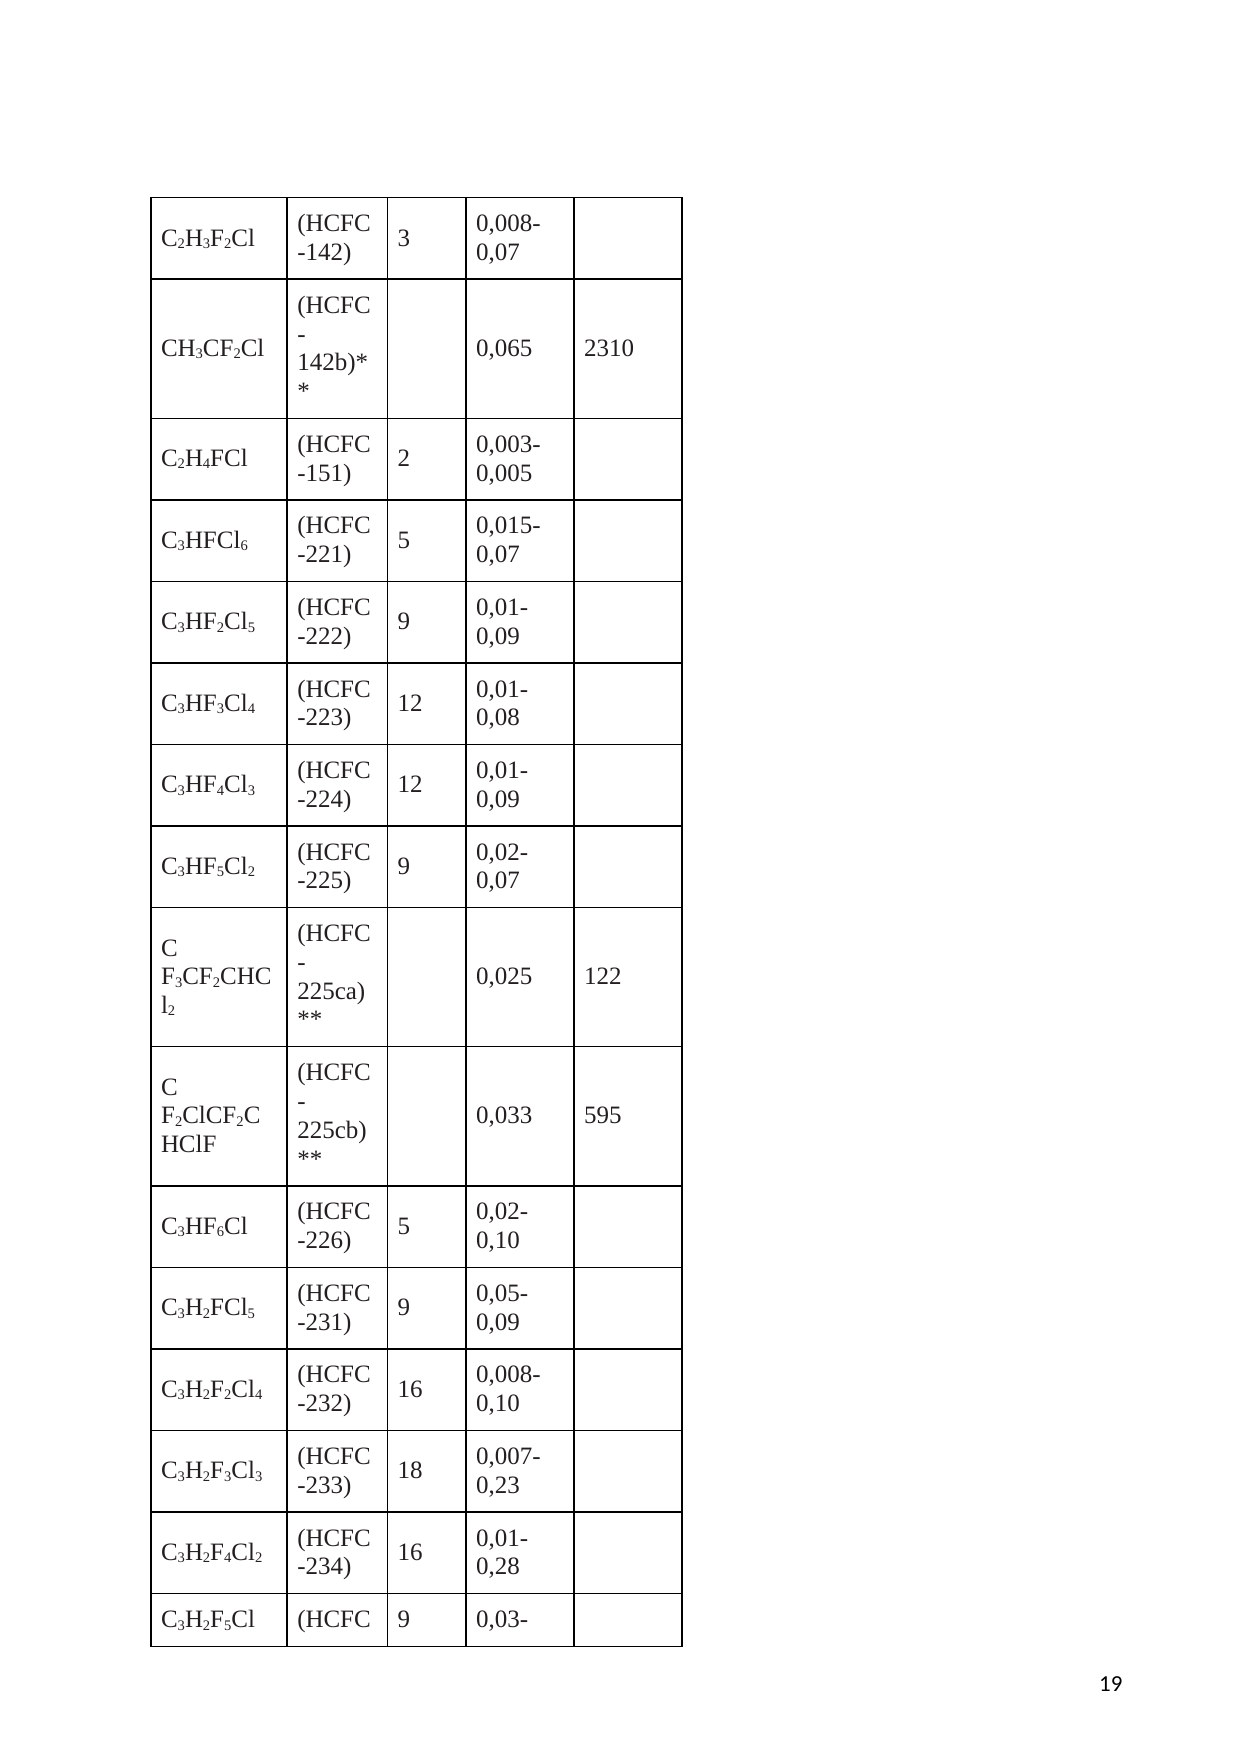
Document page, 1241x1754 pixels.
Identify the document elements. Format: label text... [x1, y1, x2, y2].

table_cell C3H2F3Cl3 [152, 1431, 286, 1511]
table_cell 0,05-0,09 [467, 1268, 573, 1348]
table_cell (HCFC-142) [288, 198, 387, 278]
table_cell 5 [388, 501, 465, 581]
table_cell (HCFC-232) [288, 1350, 387, 1429]
table_cell [388, 280, 465, 417]
table_cell 2310 [575, 280, 681, 417]
table_cell (HCFC-222) [288, 582, 387, 662]
table_cell 12 [388, 664, 465, 744]
table_cell [388, 908, 465, 1046]
table_cell 0,015-0,07 [467, 501, 573, 581]
table_cell [575, 198, 681, 278]
table_cell C2H3F2Cl [152, 198, 286, 278]
table_cell (HCFC-224) [288, 745, 387, 825]
table_cell (HCFC-151) [288, 419, 387, 499]
table_cell [575, 1350, 681, 1429]
table_cell [388, 1047, 465, 1185]
table_cell 16 [388, 1513, 465, 1593]
table_cell (HCFC-235) [288, 1594, 387, 1646]
table_cell 5 [388, 1187, 465, 1266]
table_cell 0,007-0,23 [467, 1431, 573, 1511]
table_cell (HCFC-223) [288, 664, 387, 744]
table_cell 0,02-0,10 [467, 1187, 573, 1266]
table_cell [575, 1594, 681, 1646]
table_cell C3H2F2Cl4 [152, 1350, 286, 1429]
table_cell C3HF3Cl4 [152, 664, 286, 744]
table_cell 0,003-0,005 [467, 419, 573, 499]
table_cell [575, 501, 681, 581]
table_cell 12 [388, 745, 465, 825]
table_cell 0,065 [467, 280, 573, 417]
table_cell (HCFC-225) [288, 827, 387, 907]
table_cell [575, 745, 681, 825]
table_cell (HCFC-221) [288, 501, 387, 581]
table_cell [575, 664, 681, 744]
table_cell 122 [575, 908, 681, 1046]
table_cell (HCFC-142b)** [288, 280, 387, 417]
table_cell [575, 1187, 681, 1266]
table_cell 0,008-0,07 [467, 198, 573, 278]
table_cell 0,01-0,09 [467, 745, 573, 825]
table_cell 0,01-0,08 [467, 664, 573, 744]
table_cell 0,01-0,09 [467, 582, 573, 662]
table_cell 3 [388, 198, 465, 278]
table_cell 0,03-0,52 [467, 1594, 573, 1646]
table_cell CF2ClCF2CHClF [152, 1047, 286, 1185]
table_cell 0,02-0,07 [467, 827, 573, 907]
table_cell C3H2FCl5 [152, 1268, 286, 1348]
table_cell C3HFCl6 [152, 501, 286, 581]
table_cell 16 [388, 1350, 465, 1429]
table_cell (HCFC-225cb)** [288, 1047, 387, 1185]
table_cell 0,008-0,10 [467, 1350, 573, 1429]
table_cell (HCFC-226) [288, 1187, 387, 1266]
table_cell 0,033 [467, 1047, 573, 1185]
table_cell [575, 1268, 681, 1348]
table_cell [575, 419, 681, 499]
table_cell 9 [388, 1594, 465, 1646]
table_cell [575, 827, 681, 907]
table_cell 0,025 [467, 908, 573, 1046]
table_cell 9 [388, 582, 465, 662]
table_cell (HCFC-225ca)** [288, 908, 387, 1046]
table_cell (HCFC-231) [288, 1268, 387, 1348]
table_cell C3HF4Cl3 [152, 745, 286, 825]
table_cell C2H4FCl [152, 419, 286, 499]
table_cell C3H2F4Cl2 [152, 1513, 286, 1593]
table_cell 9 [388, 827, 465, 907]
table_cell 2 [388, 419, 465, 499]
table_cell 595 [575, 1047, 681, 1185]
table_cell (HCFC-233) [288, 1431, 387, 1511]
table_cell [575, 582, 681, 662]
table_cell C3H2F5Cl [152, 1594, 286, 1646]
table_cell C3HF2Cl5 [152, 582, 286, 662]
table_cell C3HF5Cl2 [152, 827, 286, 907]
table_cell C3HF6Cl [152, 1187, 286, 1266]
table_cell CH3CF2Cl [152, 280, 286, 417]
table_cell 18 [388, 1431, 465, 1511]
table_cell CF3CF2CHCl2 [152, 908, 286, 1046]
table_cell [575, 1513, 681, 1593]
table_cell [575, 1431, 681, 1511]
table_cell 9 [388, 1268, 465, 1348]
table_cell (HCFC-234) [288, 1513, 387, 1593]
table_cell 0,01-0,28 [467, 1513, 573, 1593]
